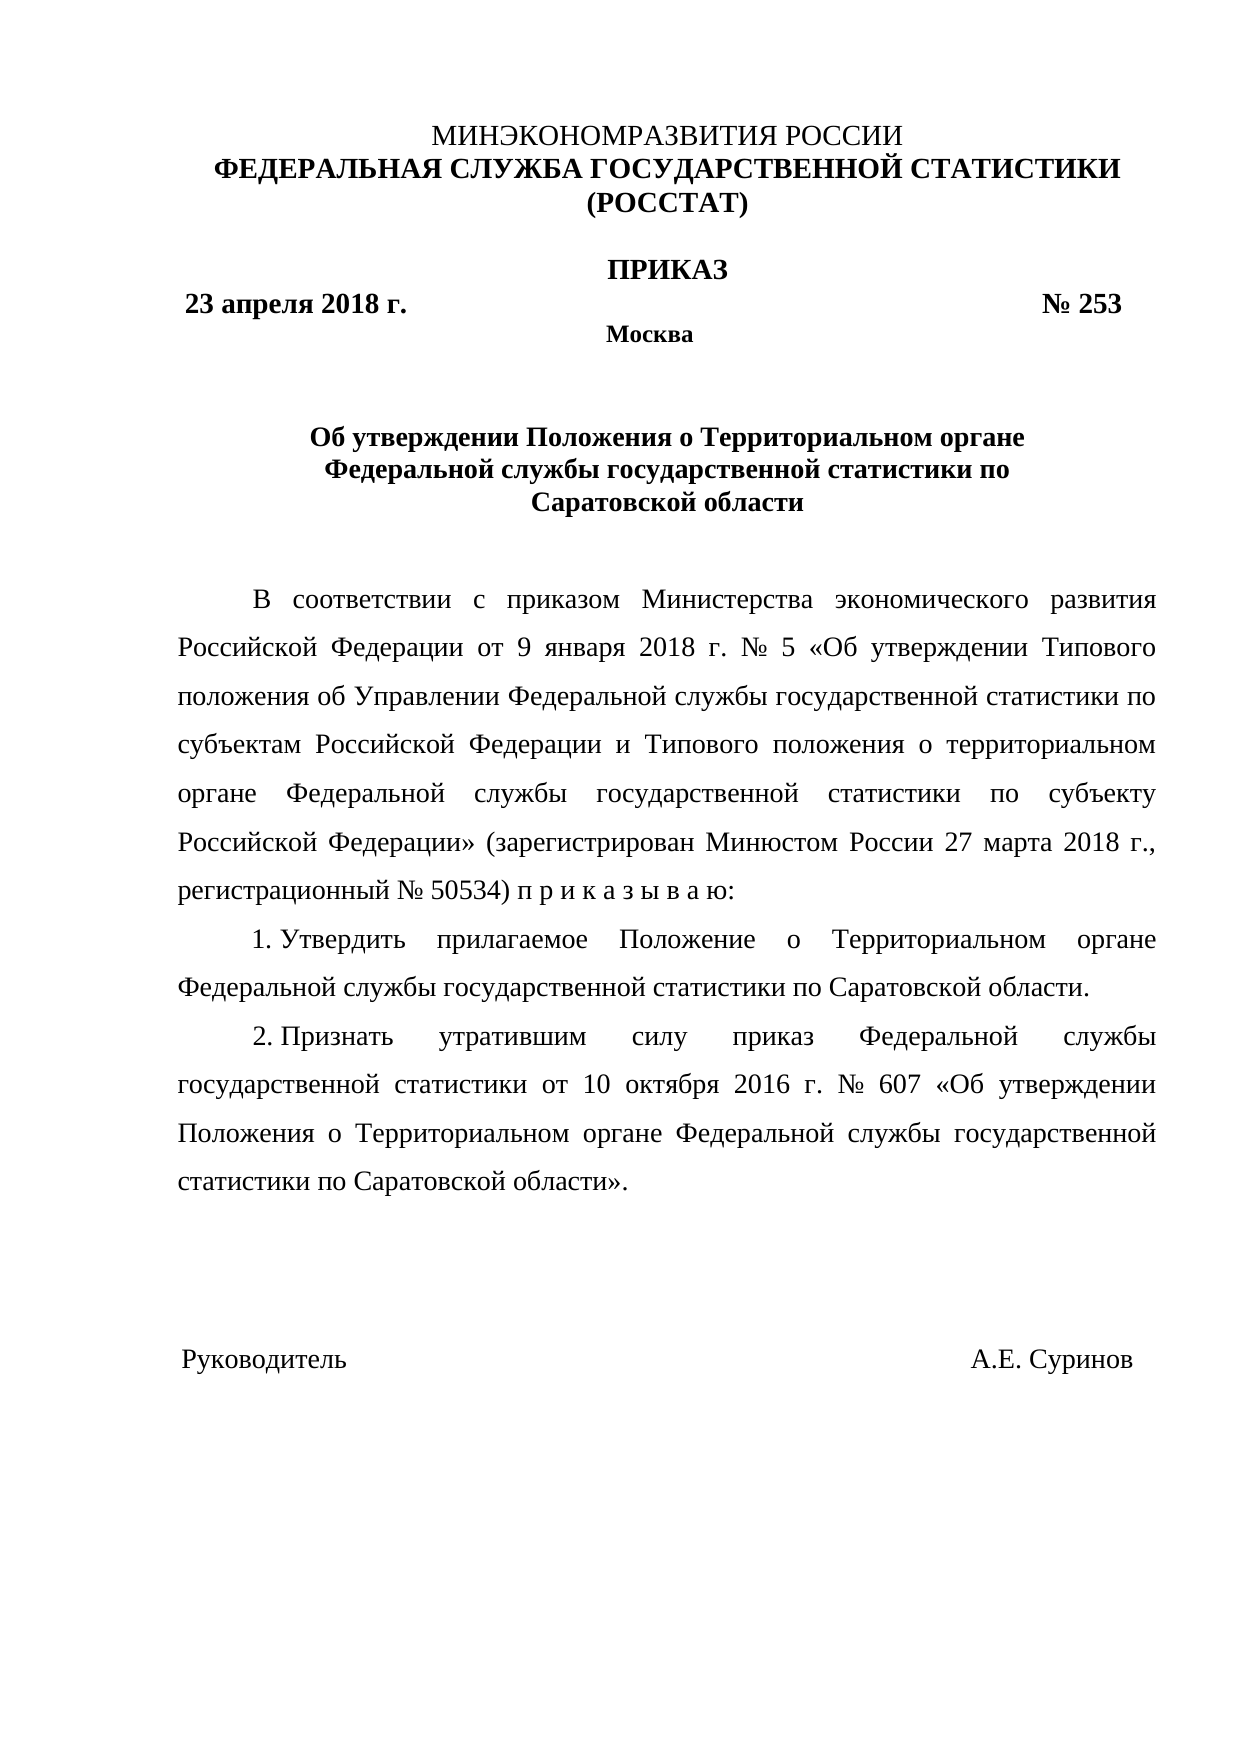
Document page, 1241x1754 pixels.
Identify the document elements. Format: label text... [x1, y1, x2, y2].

table_cell Москва [166, 319, 1133, 348]
text ПРИКАЗ [177, 252, 1157, 286]
text Федеральной службы государственной статистики по [177, 452, 1157, 485]
text 1. Утвердить прилагаемое Положение о Территориальном органе Федеральной службы государственной статистики по Саратовской области. [177, 922, 1157, 1003]
table_header [159, 1343, 1156, 1378]
text МИНЭКОНОМРАЗВИТИЯ РОССИИ [177, 118, 1157, 152]
text Саратовской области [177, 485, 1157, 517]
table_header 23 апреля 2018 г. [166, 286, 649, 319]
text Об утверждении Положения о Территориальном органе [177, 420, 1157, 452]
table_header № 253 [650, 286, 1133, 319]
text (РОССТАТ) [177, 185, 1157, 219]
text В соответствии с приказом Министерства экономического развития Российской Федерации от 9 января 2018 г. № 5 «Об утверждении Типового положения об Управлении Федеральной службы государственной статистики по субъектам Российской Федерации и Типового положения о территориальном органе Федеральной службы государственной статистики по субъекту Российской Федерации» (зарегистрирован Минюстом России 27 марта 2018 г., регистрационный № 50534) п р и к а з ы в а ю: [177, 582, 1157, 906]
text ФЕДЕРАЛЬНАЯ СЛУЖБА ГОСУДАРСТВЕННОЙ СТАТИСТИКИ [177, 152, 1157, 185]
text 2. Признать утратившим силу приказ Федеральной службы государственной статистики от 10 октября 2016 г. № 607 «Об утверждении Положения о Территориальном органе Федеральной службы государственной статистики по Саратовской области». [177, 1019, 1157, 1197]
